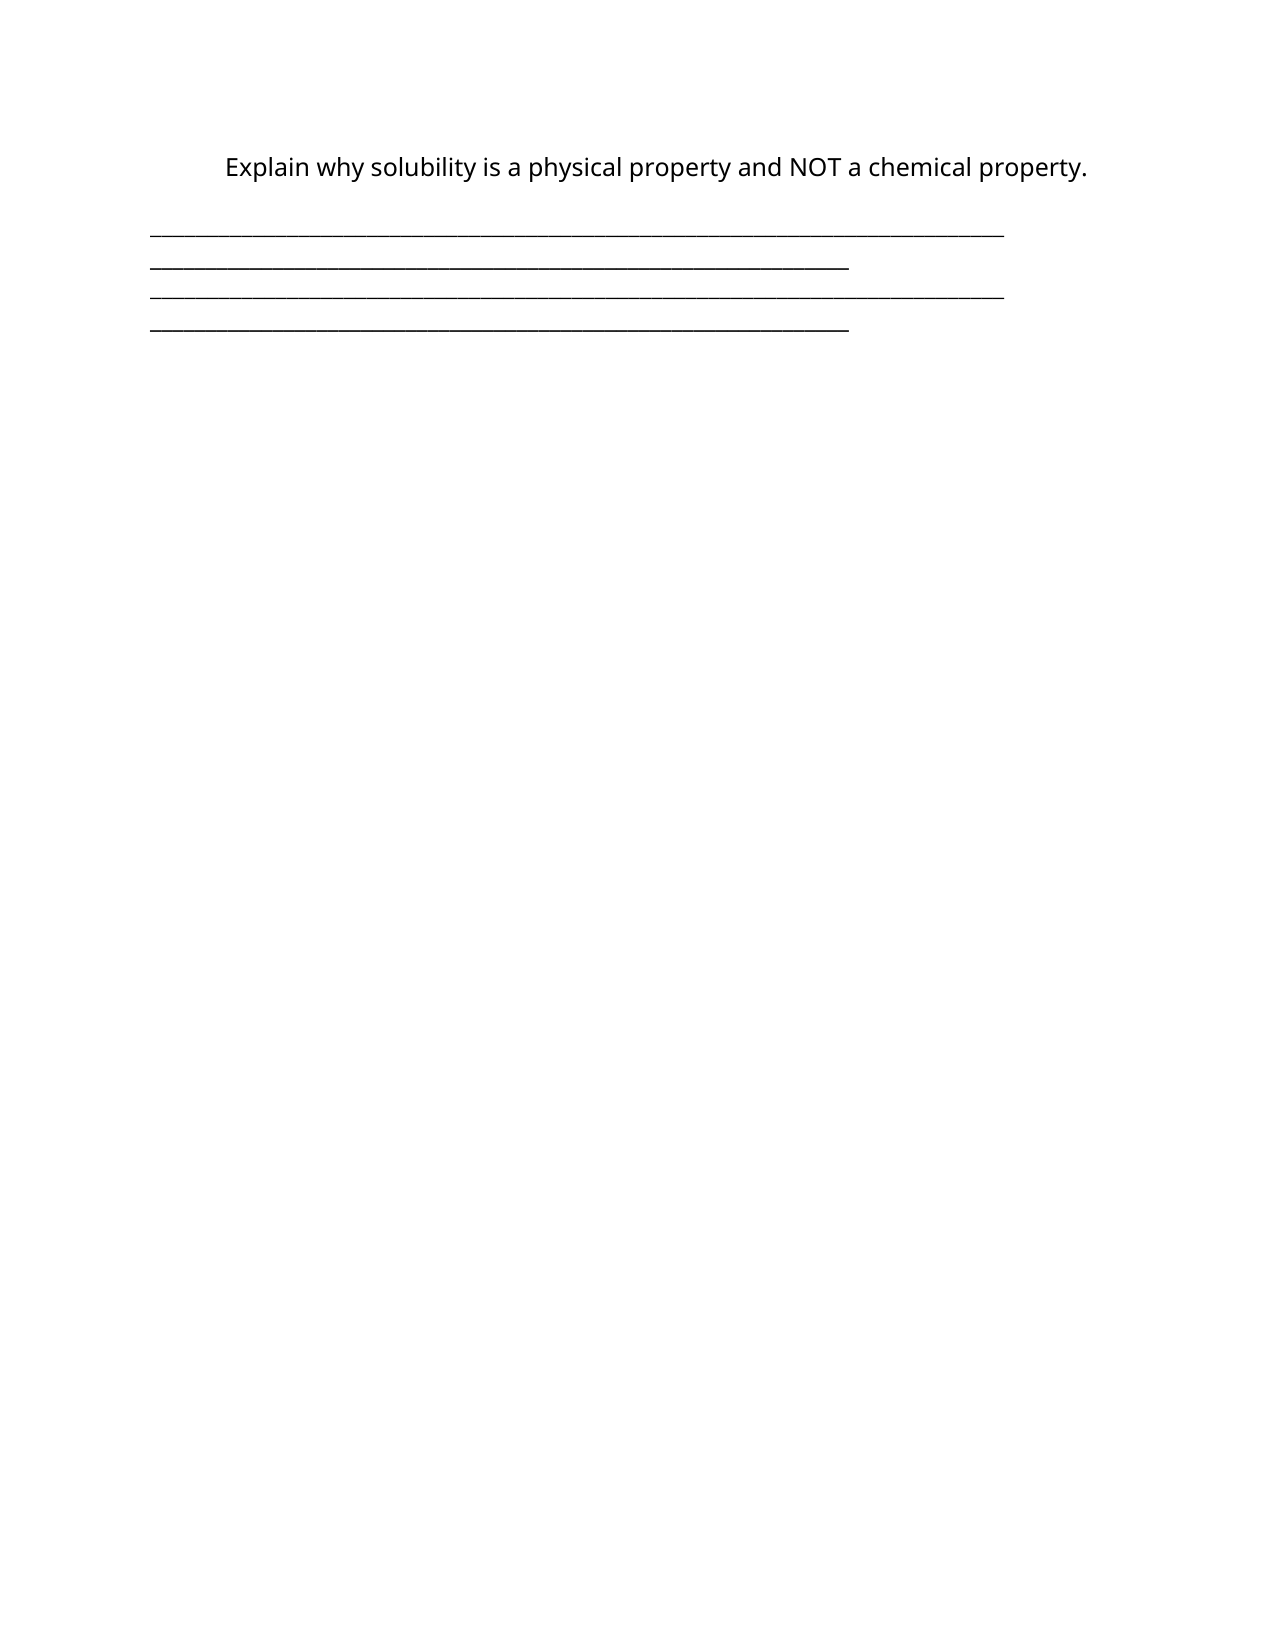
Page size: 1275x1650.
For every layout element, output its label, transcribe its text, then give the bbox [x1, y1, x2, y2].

text ___________________________________________________________________________ [150, 274, 1125, 302]
text ___________________________________________________________________________ [150, 212, 1125, 240]
text _______________________________________________________________ [150, 240, 1125, 274]
text Explain why solubility is a physical property and NOT a chemical property. [150, 150, 1125, 184]
text _______________________________________________________________ [150, 302, 1125, 336]
